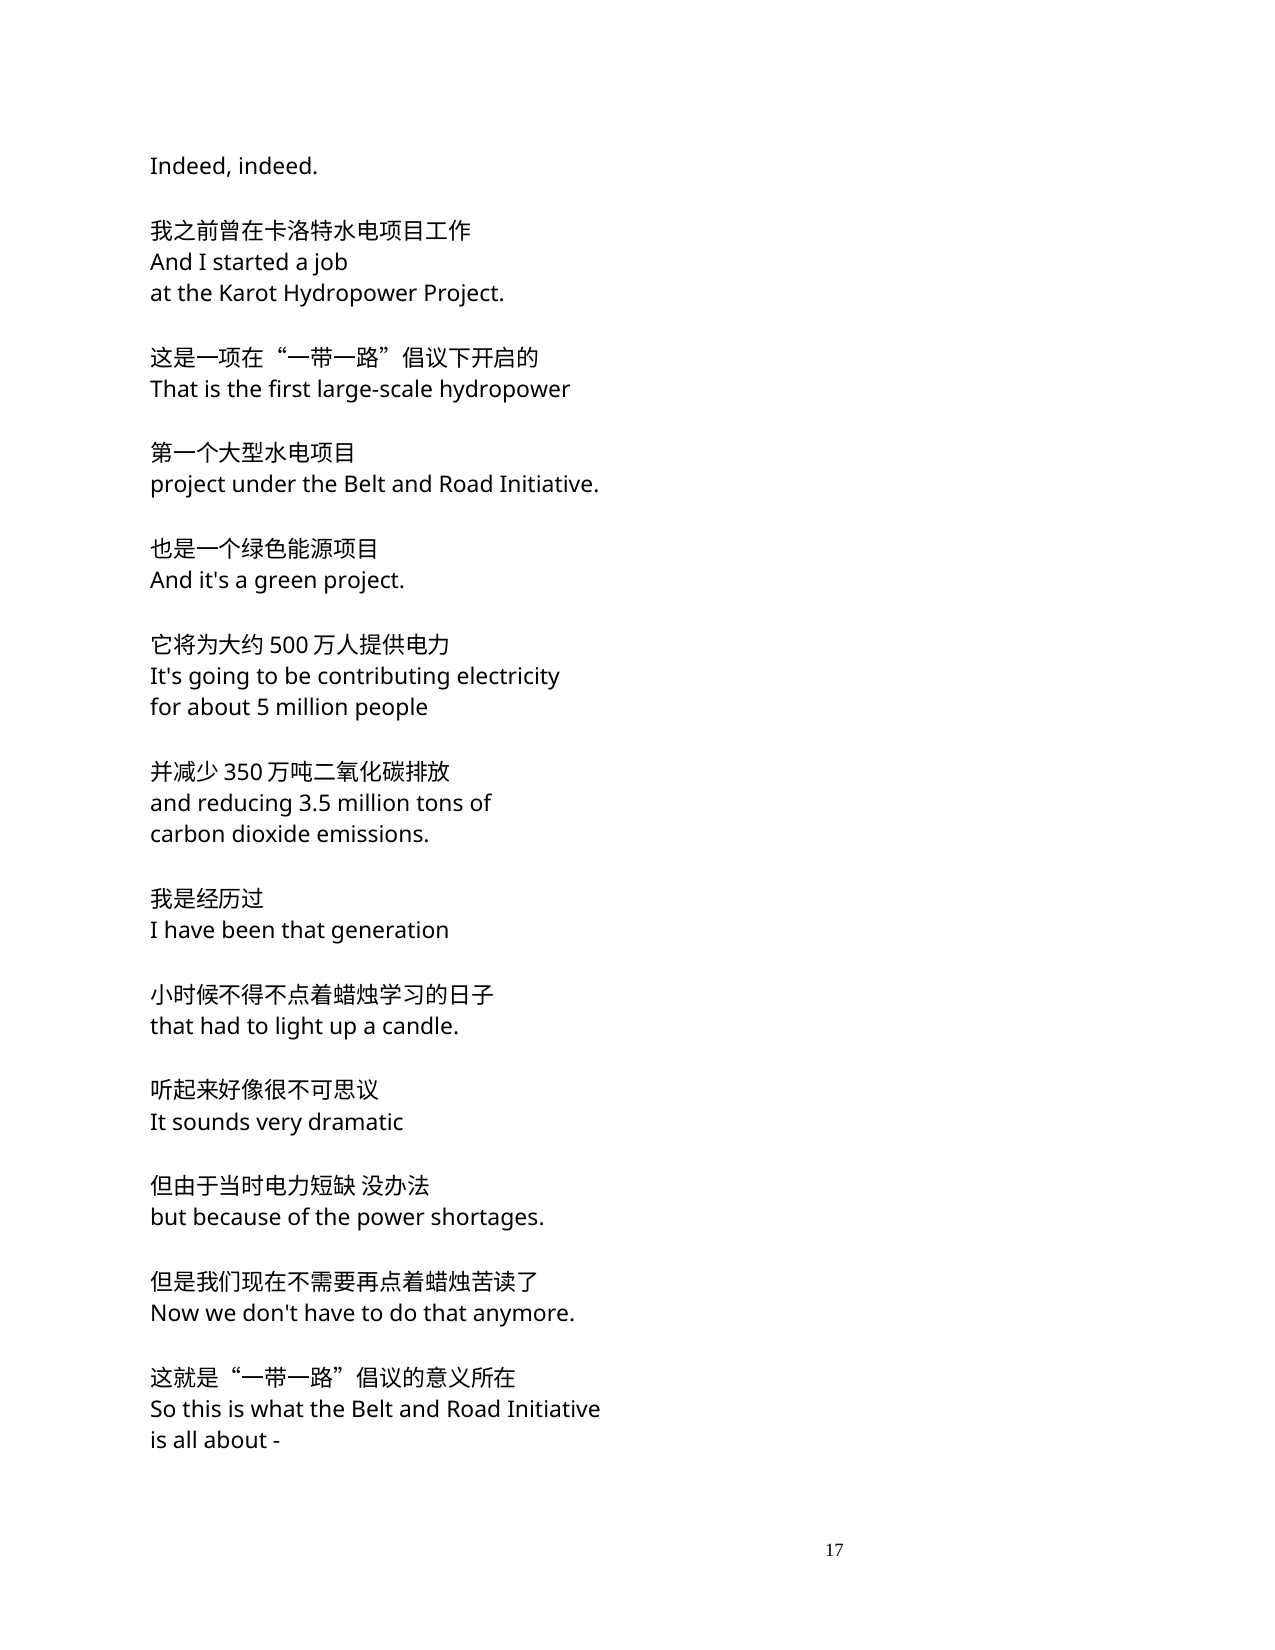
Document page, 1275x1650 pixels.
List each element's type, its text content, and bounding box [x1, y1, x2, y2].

text And I started a job [150, 246, 1125, 277]
text 小时候不得不点着蜡烛学习的日子 [150, 977, 1125, 1010]
text 但由于当时电力短缺 没办法 [150, 1168, 1125, 1201]
text That is the first large-scale hydropower [150, 373, 1125, 404]
text but because of the power shortages. [150, 1201, 1125, 1232]
text 但是我们现在不需要再点着蜡烛苦读了 [150, 1264, 1125, 1297]
text 第一个大型水电项目 [150, 435, 1125, 468]
text at the Karot Hydropower Project. [150, 277, 1125, 308]
text 它将为大约500万人提供电力 [150, 627, 1125, 660]
text project under the Belt and Road Initiative. [150, 468, 1125, 500]
text is all about - [150, 1424, 1125, 1455]
text It sounds very dramatic [150, 1106, 1125, 1137]
text So this is what the Belt and Road Initiative [150, 1393, 1125, 1424]
text carbon dioxide emissions. [150, 818, 1125, 849]
text for about 5 million people [150, 691, 1125, 722]
text and reducing 3.5 million tons of [150, 787, 1125, 818]
text that had to light up a candle. [150, 1010, 1125, 1041]
text 我是经历过 [150, 881, 1125, 914]
text 听起来好像很不可思议 [150, 1072, 1125, 1106]
text 这就是“一带一路”倡议的意义所在 [150, 1359, 1125, 1393]
text I have been that generation [150, 914, 1125, 945]
text 这是一项在“一带一路”倡议下开启的 [150, 339, 1125, 373]
text 也是一个绿色能源项目 [150, 531, 1125, 564]
text 并减少350万吨二氧化碳排放 [150, 754, 1125, 787]
text 我之前曾在卡洛特水电项目工作 [150, 212, 1125, 246]
text And it's a green project. [150, 564, 1125, 595]
text It's going to be contributing electricity [150, 660, 1125, 691]
text Indeed, indeed. [150, 150, 1125, 181]
text Now we don't have to do that anymore. [150, 1297, 1125, 1328]
